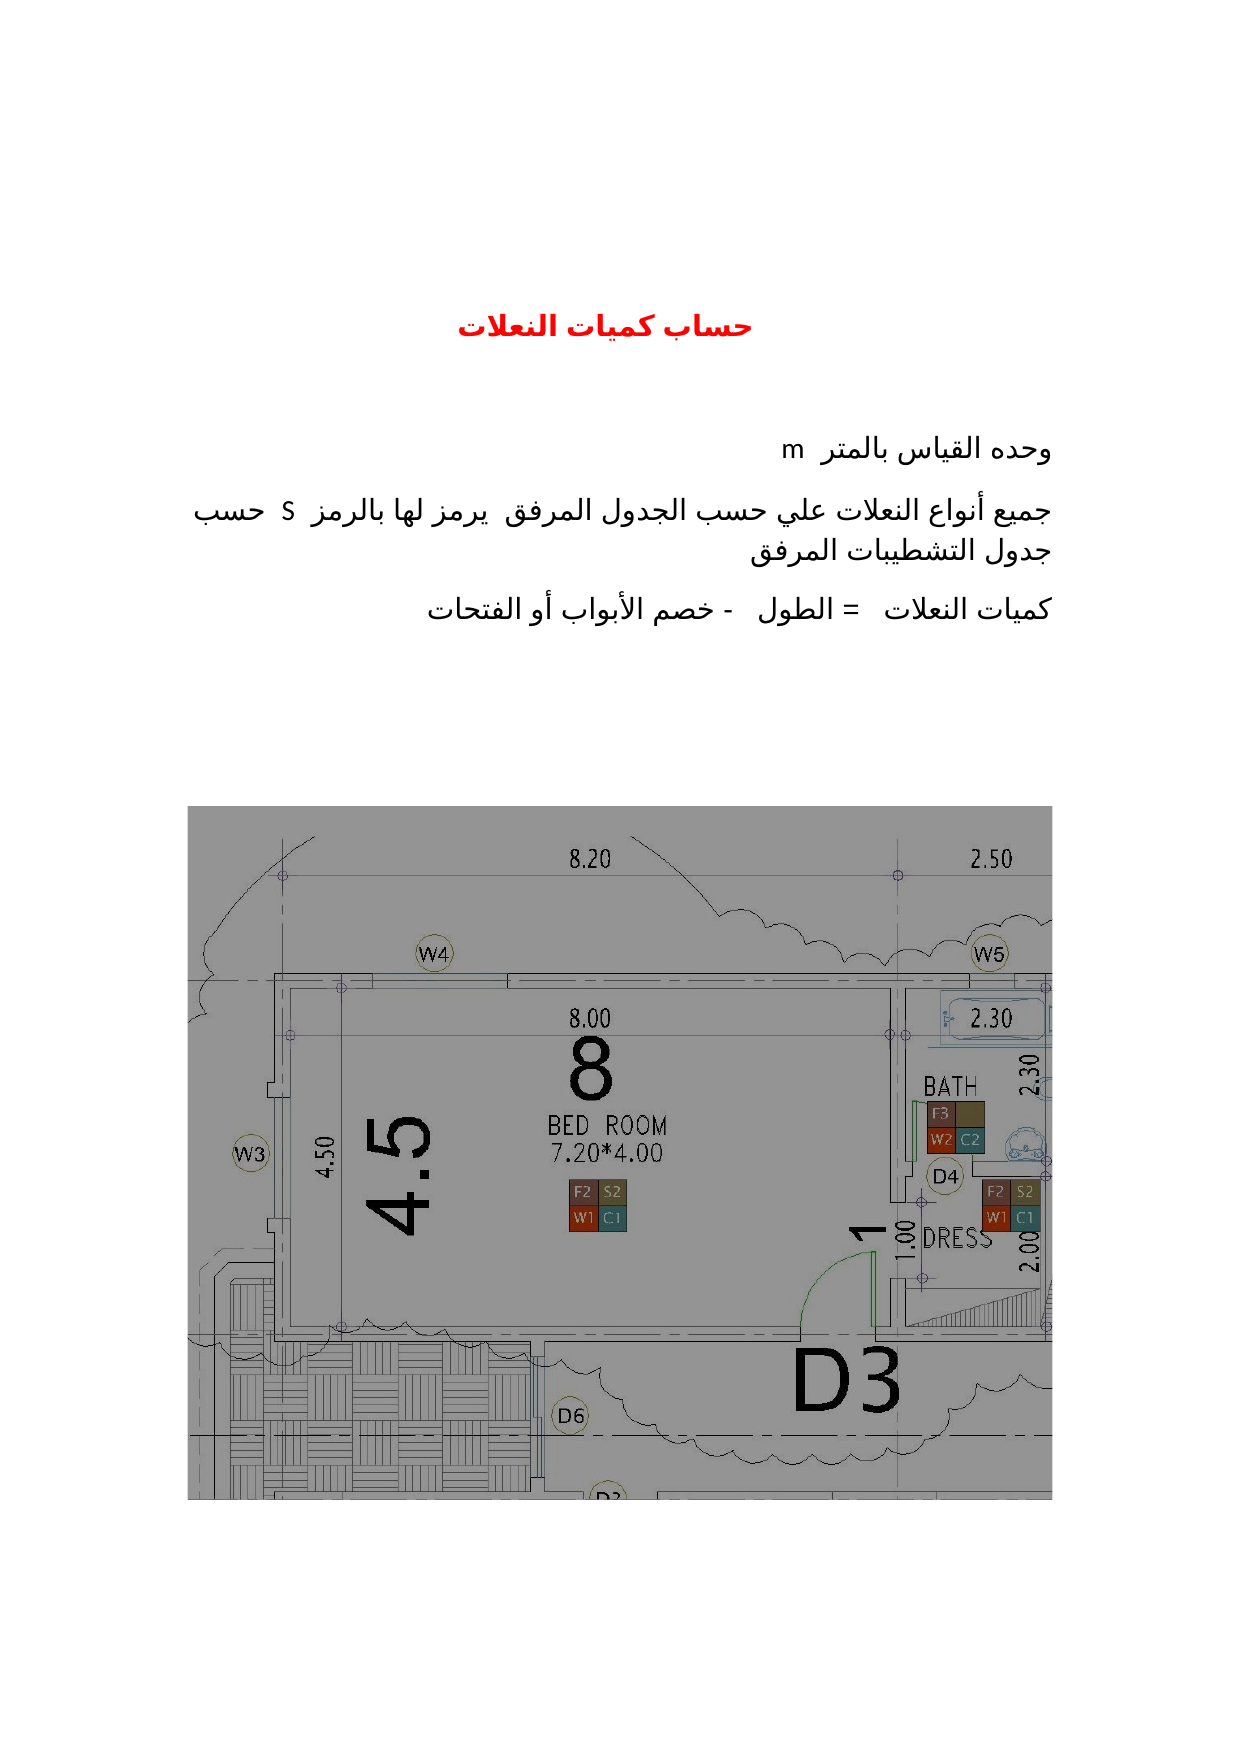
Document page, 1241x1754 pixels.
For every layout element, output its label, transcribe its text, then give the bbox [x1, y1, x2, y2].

text وحده القياس بالمتر m [187, 430, 1053, 466]
text جميع أنواع النعلات علي حسب الجدول المرفق يرمز لها بالرمز S حسب جدول التشطيبات المرفق [187, 492, 1053, 566]
picture [187, 806, 1053, 1500]
text كميات النعلات = الطول - خصم الأبواب أو الفتحات [187, 592, 1053, 626]
text حساب كميات النعلات [187, 309, 1015, 343]
